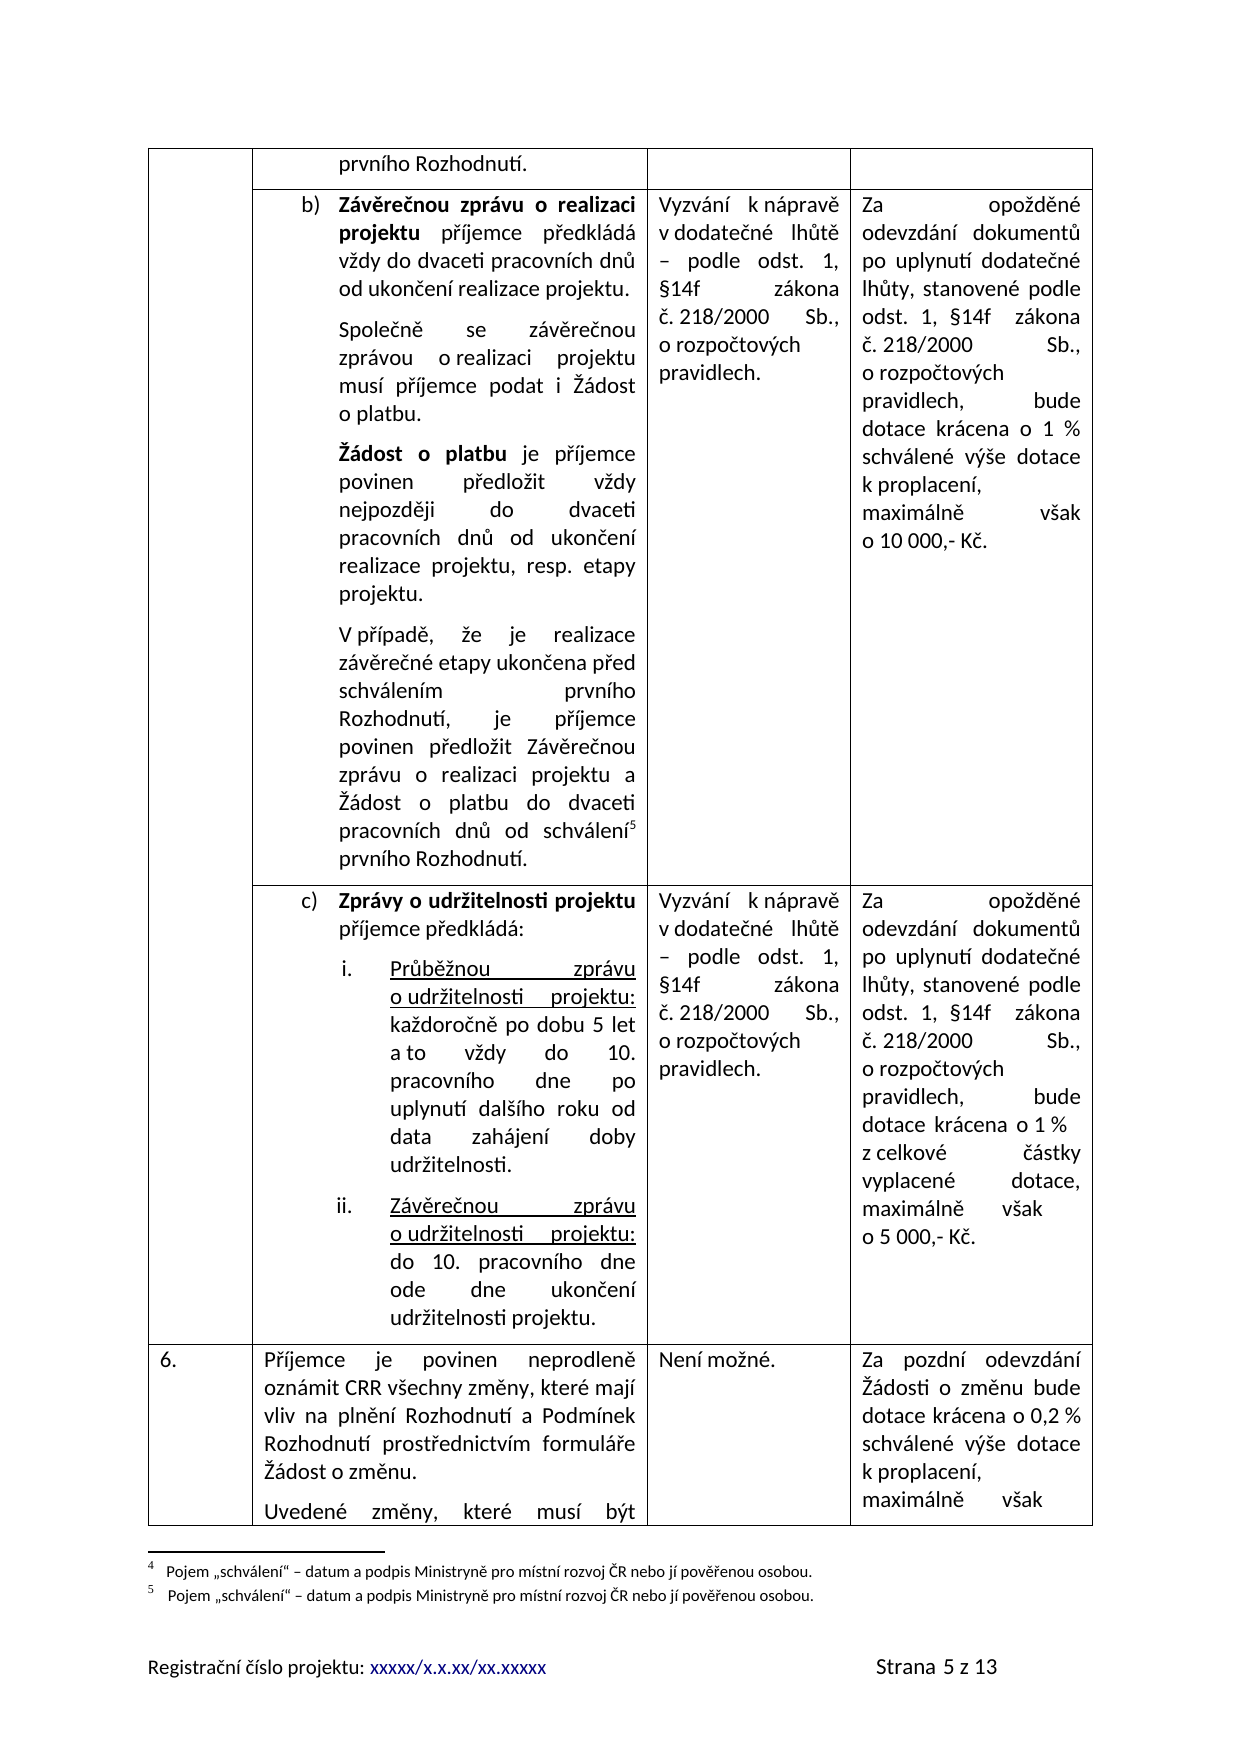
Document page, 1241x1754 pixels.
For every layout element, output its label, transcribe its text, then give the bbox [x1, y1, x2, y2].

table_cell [851, 149, 1092, 189]
table_cell Zprávy o udržitelnosti projektu příjemce předkládá: Průběžnou zprávu o udržitelnosti projektu: každoročně po dobu 5 let a to vždy do 10. pracovního dne po uplynutí dalšího roku od data zahájení doby udržitelnosti. Závěrečnou zprávu o udržitelnosti projektu: do 10. pracovního dne ode dne ukončení udržitelnosti projektu. [253, 886, 647, 1344]
table_cell Vyzvání k nápravě v dodatečné lhůtě – podle odst. 1, §14f zákona č. 218/2000 Sb., o rozpočtových pravidlech. [648, 190, 850, 885]
table_cell Závěrečnou zprávu o realizaci projektu příjemce předkládá vždy do dvaceti pracovních dnů od ukončení realizace projektu. Společně se závěrečnou zprávou o realizaci projektu musí příjemce podat i Žádost o platbu. Žádost o platbu je příjemce povinen předložit vždy nejpozději do dvaceti pracovních dnů od ukončení realizace projektu, resp. etapy projektu. V případě, že je realizace závěrečné etapy ukončena před schválením prvního Rozhodnutí, je příjemce povinen předložit Závěrečnou zprávu o realizaci projektu a Žádost o platbu do dvaceti pracovních dnů od schválení prvního Rozhodnutí. [253, 190, 647, 885]
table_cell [253, 149, 647, 189]
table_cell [851, 1345, 1092, 1525]
table_cell 6. [149, 1345, 252, 1525]
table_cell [253, 1345, 647, 1525]
table_cell Vyzvání k nápravě v dodatečné lhůtě – podle odst. 1, §14f zákona č. 218/2000 Sb., o rozpočtových pravidlech. [648, 886, 850, 1344]
table_cell Není možné. [648, 1345, 850, 1525]
table_cell Za opožděné odevzdání dokumentů po uplynutí dodatečné lhůty, stanovené podle odst. 1, §14f zákona č. 218/2000 Sb., o rozpočtových pravidlech, bude dotace krácena o 1 % z celkové částky vyplacené dotace, maximálně však o 5 000,- Kč. [851, 886, 1092, 1344]
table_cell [648, 149, 850, 189]
